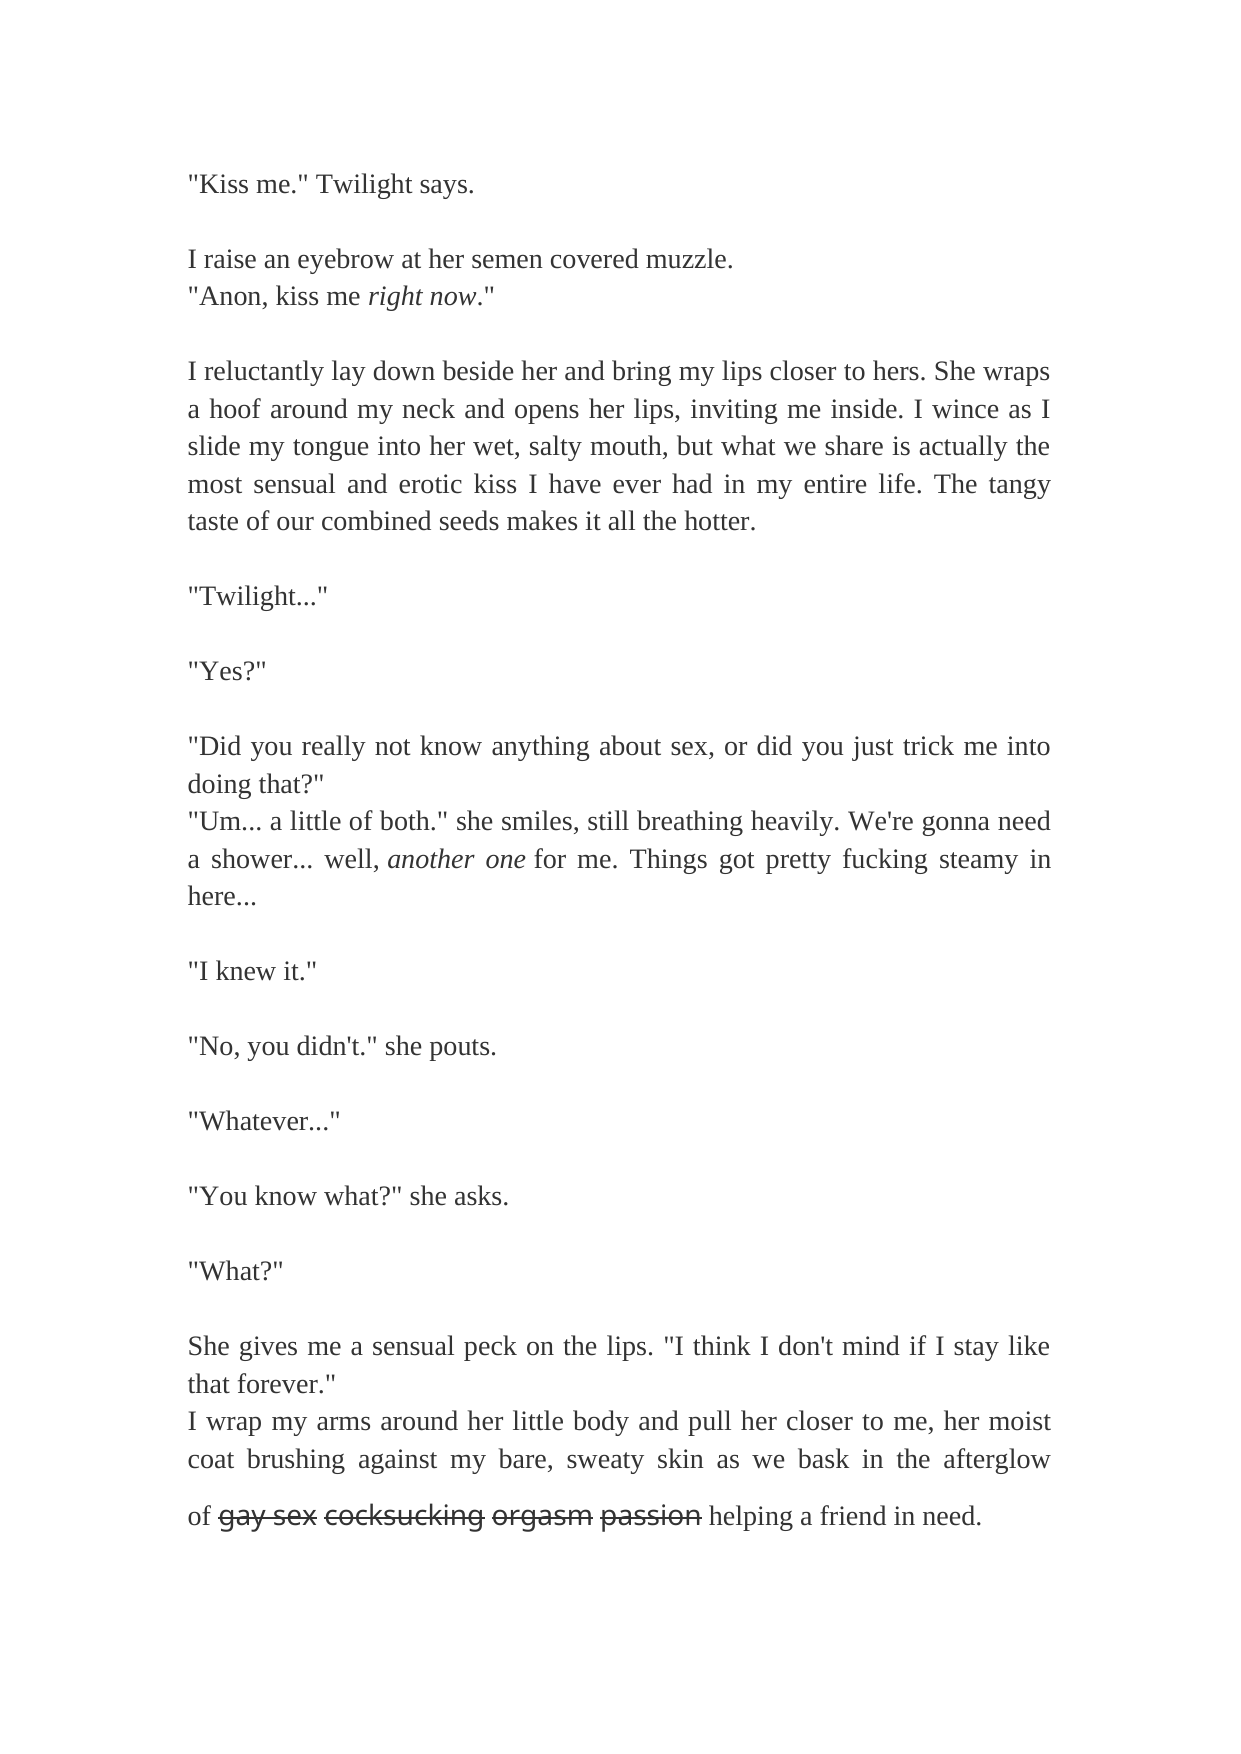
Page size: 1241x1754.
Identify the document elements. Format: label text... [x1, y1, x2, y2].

text "I knew it." [187, 952, 1053, 989]
text I reluctantly lay down beside her and bring my lips closer to hers. She wraps a hoof around my neck and opens her lips, inviting me inside. I wince as I slide my tongue into her wet, salty mouth, but what we share is actually the most sensual and erotic kiss I have ever had in my entire life. The tangy taste of our combined seeds makes it all the hotter. [187, 352, 1053, 539]
text "Kiss me." Twilight says. [187, 164, 1053, 202]
text She gives me a sensual peck on the lips. "I think I don't mind if I stay like that forever." [187, 1327, 1053, 1402]
text "Twilight..." [187, 577, 1053, 614]
text I wrap my arms around her little body and pull her closer to me, her moist coat brushing against my bare, sweaty skin as we bask in the afterglow of gay sex cocksucking orgasm passion helping a friend in need. [187, 1402, 1053, 1552]
text "You know what?" she asks. [187, 1177, 1053, 1214]
text I raise an eyebrow at her semen covered muzzle. [187, 239, 1053, 277]
text "What?" [187, 1252, 1053, 1289]
text "No, you didn't." she pouts. [187, 1027, 1053, 1064]
text "Did you really not know anything about sex, or did you just trick me into doing that?" [187, 727, 1053, 802]
text "Whatever..." [187, 1102, 1053, 1139]
text "Anon, kiss me right now." [187, 277, 1053, 314]
text "Yes?" [187, 652, 1053, 689]
text "Um... a little of both." she smiles, still breathing heavily. We're gonna need a shower... well, another one for me. Things got pretty fucking steamy in here... [187, 802, 1053, 914]
